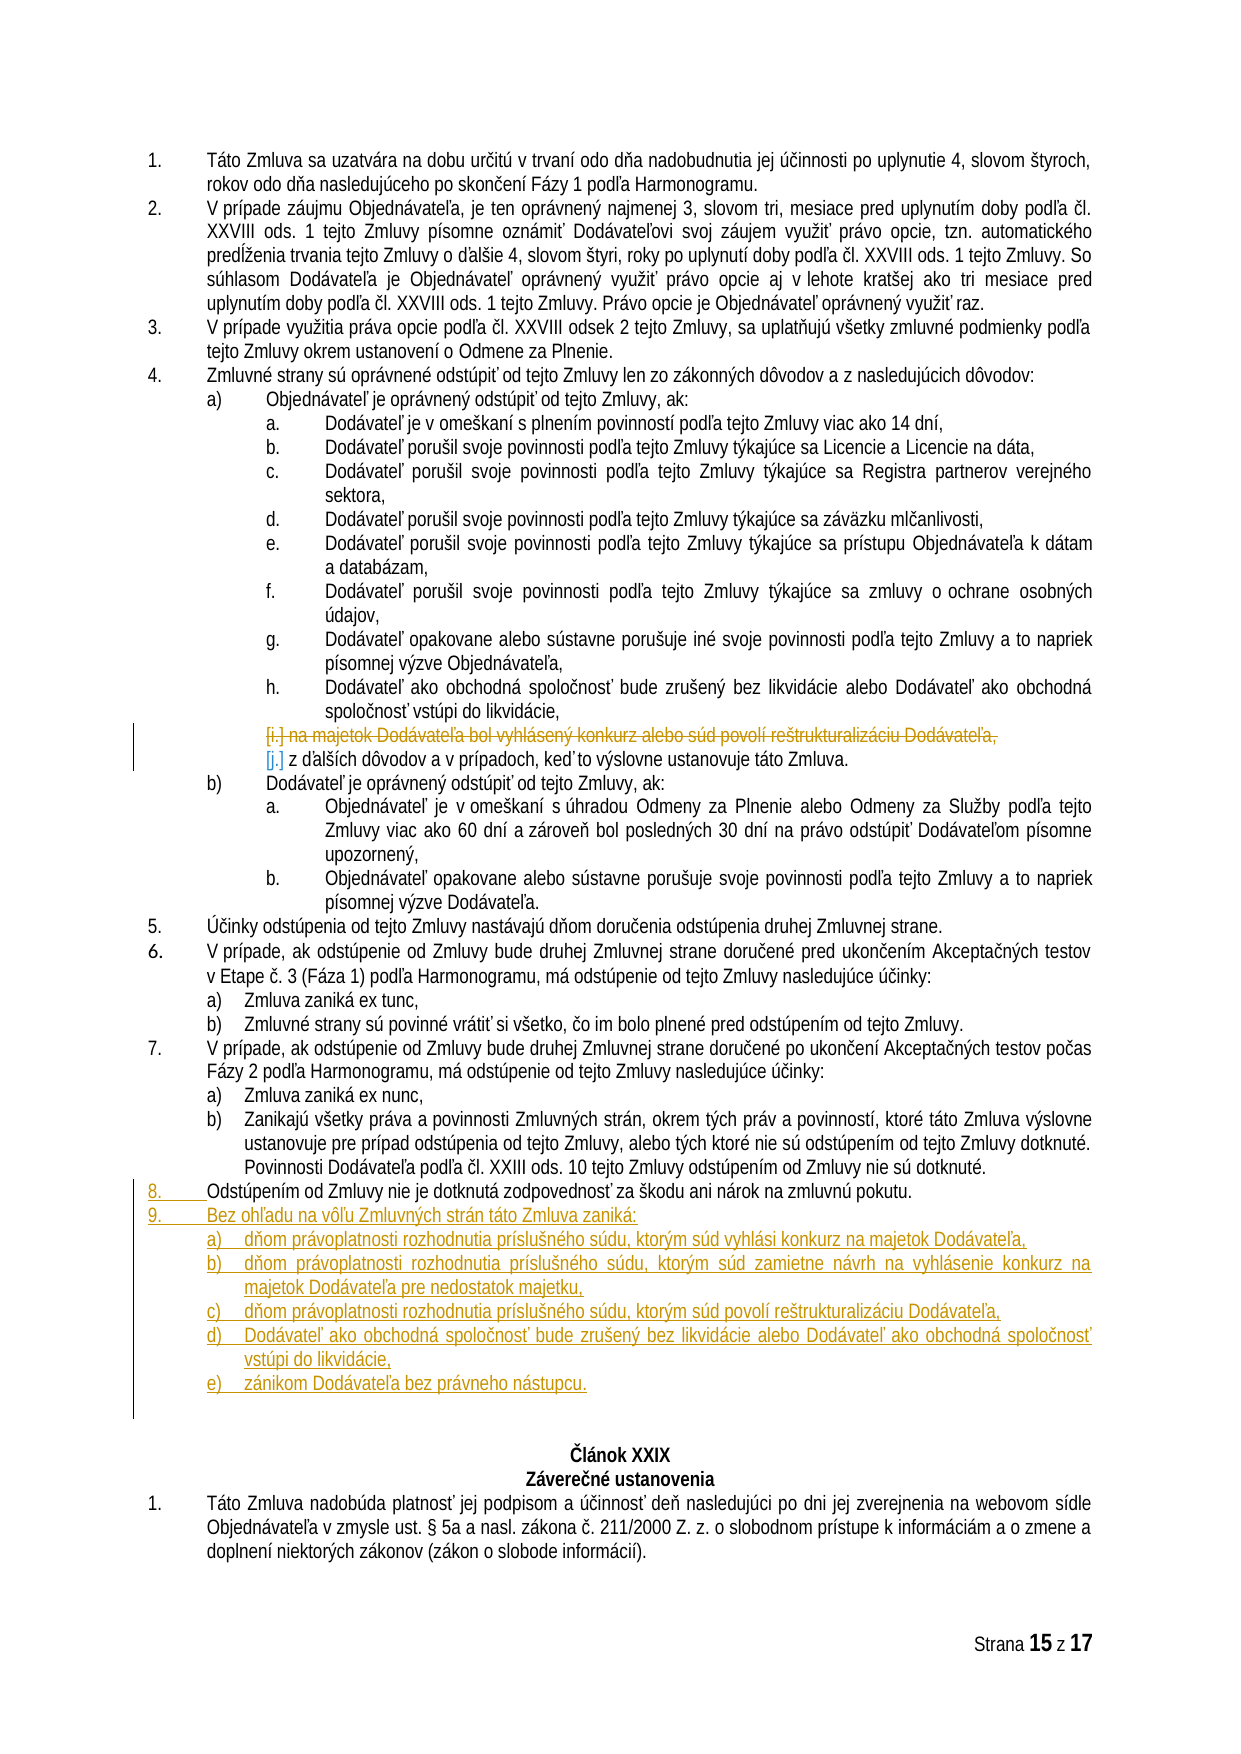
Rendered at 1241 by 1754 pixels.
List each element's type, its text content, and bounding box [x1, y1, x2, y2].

list Účinky odstúpenia od tejto Zmluvy nastávajú dňom doručenia odstúpenia druhej Zmluvnej strane. [148, 914, 1093, 938]
list Zmluva zaniká ex nunc, [207, 1083, 1093, 1107]
list Dodávateľ porušil svoje povinnosti podľa tejto Zmluvy týkajúce sa prístupu Objednávateľa k dátam a databázam, [266, 531, 1093, 579]
list Dodávateľ porušil svoje povinnosti podľa tejto Zmluvy týkajúce sa záväzku mlčanlivosti, [266, 507, 1093, 531]
list Dodávateľ porušil svoje povinnosti podľa tejto Zmluvy týkajúce sa Licencie a Licencie na dáta, [266, 435, 1093, 459]
list Zmluvné strany sú oprávnené odstúpiť od tejto Zmluvy len zo zákonných dôvodov a z nasledujúcich dôvodov: [148, 363, 1093, 387]
list z ďalších dôvodov a v prípadoch, keď to výslovne ustanovuje táto Zmluva. [266, 747, 1093, 771]
list Dodávateľ opakovane alebo sústavne porušuje iné svoje povinnosti podľa tejto Zmluvy a to napriek písomnej výzve Objednávateľa, [266, 627, 1093, 675]
list Dodávateľ ako obchodná spoločnosť bude zrušený bez likvidácie alebo Dodávateľ ako obchodná spoločnosť vstúpi do likvidácie, [266, 675, 1093, 723]
list Objednávateľ je v omeškaní s úhradou Odmeny za Plnenie alebo Odmeny za Služby podľa tejto Zmluvy viac ako 60 dní a zároveň bol posledných 30 dní na právo odstúpiť Dodávateľom písomne upozornený, [266, 794, 1093, 866]
list Dodávateľ je oprávnený odstúpiť od tejto Zmluvy, ak: [207, 771, 1093, 794]
list Objednávateľ opakovane alebo sústavne porušuje svoje povinnosti podľa tejto Zmluvy a to napriek písomnej výzve Dodávateľa. [266, 866, 1093, 914]
list Zanikajú všetky práva a povinnosti Zmluvných strán, okrem tých práv a povinností, ktoré táto Zmluva výslovne ustanovuje pre prípad odstúpenia od tejto Zmluvy, alebo tých ktoré nie sú odstúpením od tejto Zmluvy dotknuté. Povinnosti Dodávateľa podľa čl. XXIII ods. 10 tejto Zmluvy odstúpením od Zmluvy nie sú dotknuté. [207, 1107, 1093, 1179]
list Táto Zmluva nadobúda platnosť jej podpisom a účinnosť deň nasledujúci po dni jej zverejnenia na webovom sídle Objednávateľa v zmysle ust. § 5a a nasl. zákona č. 211/2000 Z. z. o slobodnom prístupe k informáciám a o zmene a doplnení niektorých zákonov (zákon o slobode informácií). [148, 1491, 1093, 1563]
text Záverečné ustanovenia [148, 1467, 1093, 1491]
list Zmluvné strany sú povinné vrátiť si všetko, čo im bolo plnené pred odstúpením od tejto Zmluvy. [207, 1012, 1093, 1036]
list Táto Zmluva sa uzatvára na dobu určitú v trvaní odo dňa nadobudnutia jej účinnosti po uplynutie 4, slovom štyroch, rokov odo dňa nasledujúceho po skončení Fázy 1 podľa Harmonogramu. [148, 148, 1093, 196]
list V prípade, ak odstúpenie od Zmluvy bude druhej Zmluvnej strane doručené po ukončení Akceptačných testov počas Fázy 2 podľa Harmonogramu, má odstúpenie od tejto Zmluvy nasledujúce účinky: [148, 1036, 1093, 1083]
list Dodávateľ porušil svoje povinnosti podľa tejto Zmluvy týkajúce sa zmluvy o ochrane osobných údajov, [266, 579, 1093, 627]
list Dodávateľ porušil svoje povinnosti podľa tejto Zmluvy týkajúce sa Registra partnerov verejného sektora, [266, 459, 1093, 507]
list Objednávateľ je oprávnený odstúpiť od tejto Zmluvy, ak: [207, 387, 1093, 411]
list V prípade, ak odstúpenie od Zmluvy bude druhej Zmluvnej strane doručené pred ukončením Akceptačných testov v Etape č. 3 (Fáza 1) podľa Harmonogramu, má odstúpenie od tejto Zmluvy nasledujúce účinky: [148, 938, 1093, 988]
list V prípade využitia práva opcie podľa čl. XXVIII odsek 2 tejto Zmluvy, sa uplatňujú všetky zmluvné podmienky podľa tejto Zmluvy okrem ustanovení o Odmene za Plnenie. [148, 315, 1093, 363]
list Zmluva zaniká ex tunc, [207, 988, 1093, 1012]
text Článok XXIX [148, 1443, 1093, 1467]
list Dodávateľ je v omeškaní s plnením povinností podľa tejto Zmluvy viac ako 14 dní, [266, 411, 1093, 435]
list Odstúpením od Zmluvy nie je dotknutá zodpovednosť za škodu ani nárok na zmluvnú pokutu. [148, 1179, 1093, 1203]
list V prípade záujmu Objednávateľa, je ten oprávnený najmenej 3, slovom tri, mesiace pred uplynutím doby podľa čl. XXVIII ods. 1 tejto Zmluvy písomne oznámiť Dodávateľovi svoj záujem využiť právo opcie, tzn. automatického predĺženia trvania tejto Zmluvy o ďalšie 4, slovom štyri, roky po uplynutí doby podľa čl. XXVIII ods. 1 tejto Zmluvy. So súhlasom Dodávateľa je Objednávateľ oprávnený využiť právo opcie aj v lehote kratšej ako tri mesiace pred uplynutím doby podľa čl. XXVIII ods. 1 tejto Zmluvy. Právo opcie je Objednávateľ oprávnený využiť raz. [148, 196, 1093, 315]
